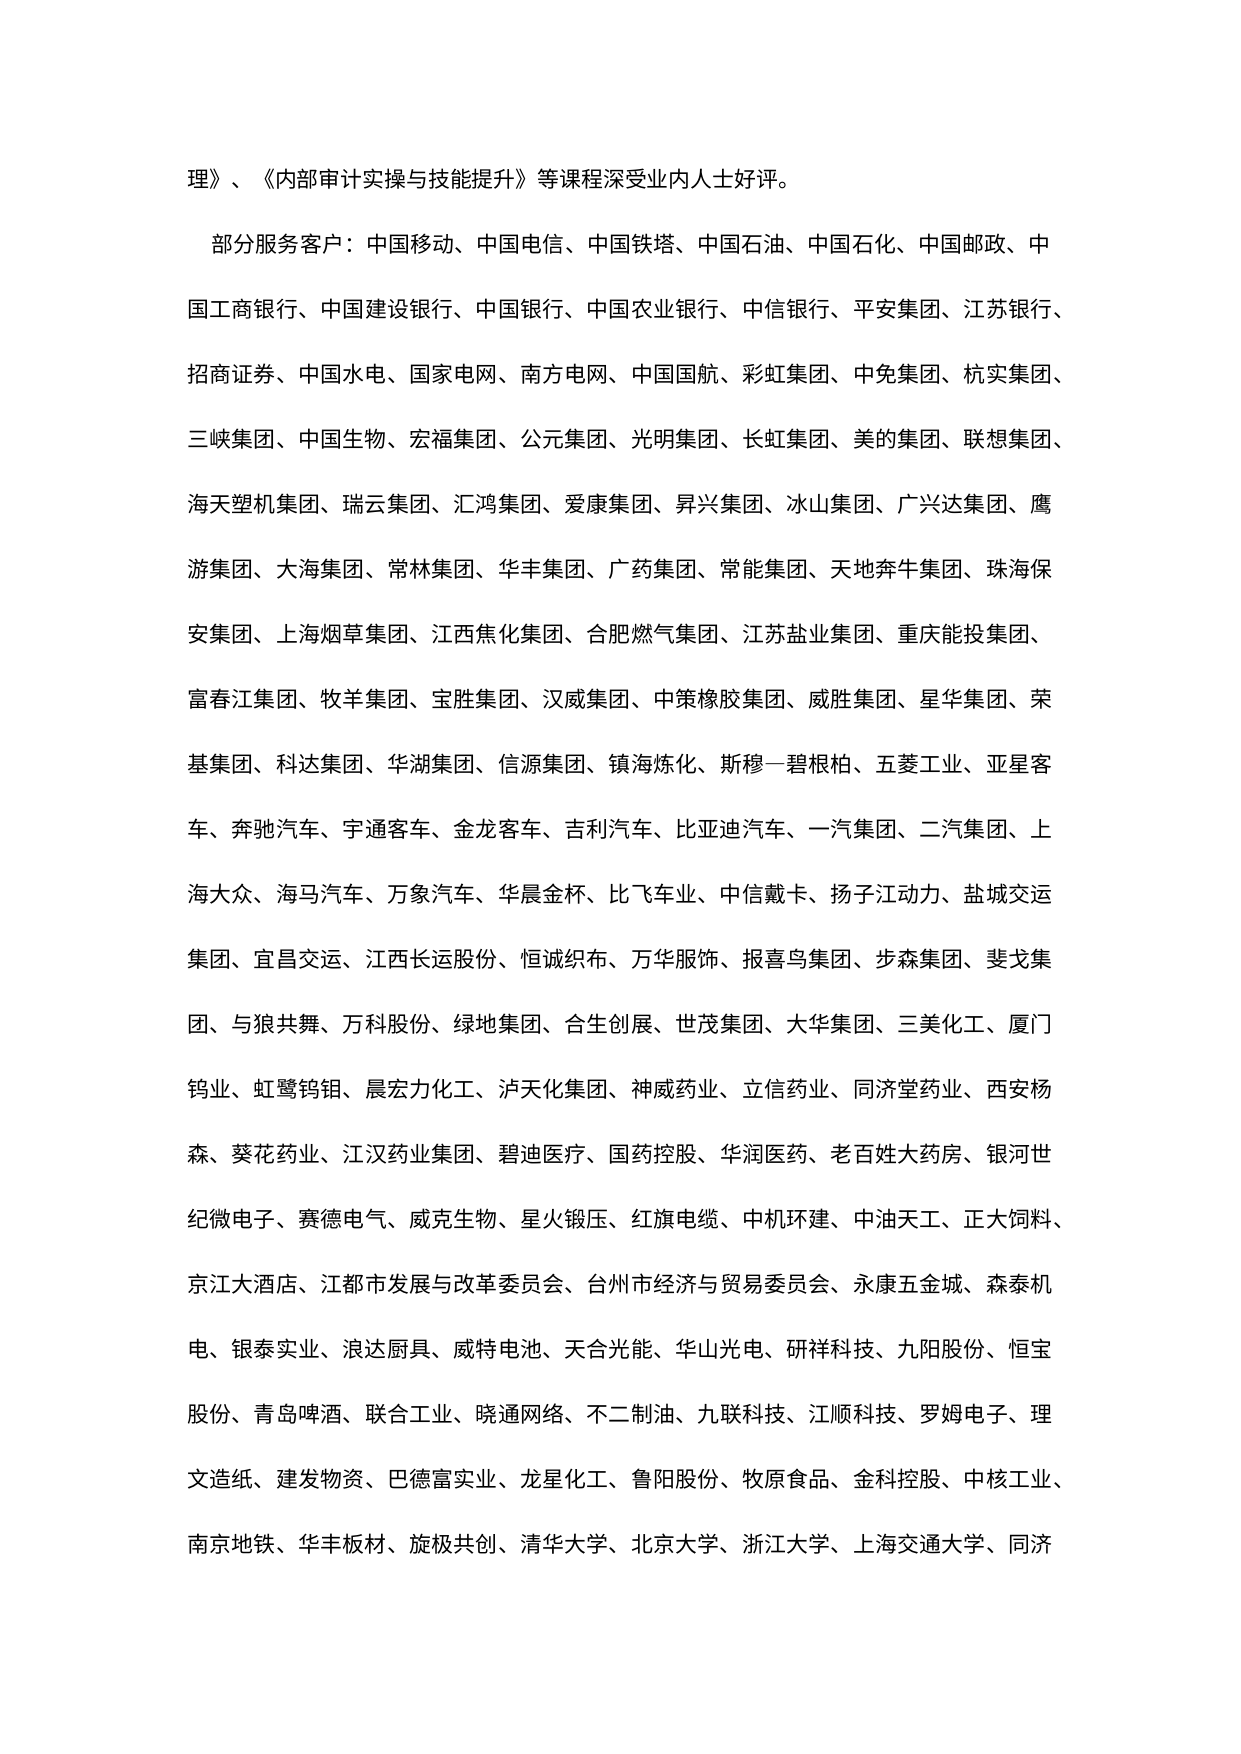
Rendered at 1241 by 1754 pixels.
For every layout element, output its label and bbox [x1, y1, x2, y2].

text [187, 162, 1053, 194]
text [187, 226, 1053, 1559]
